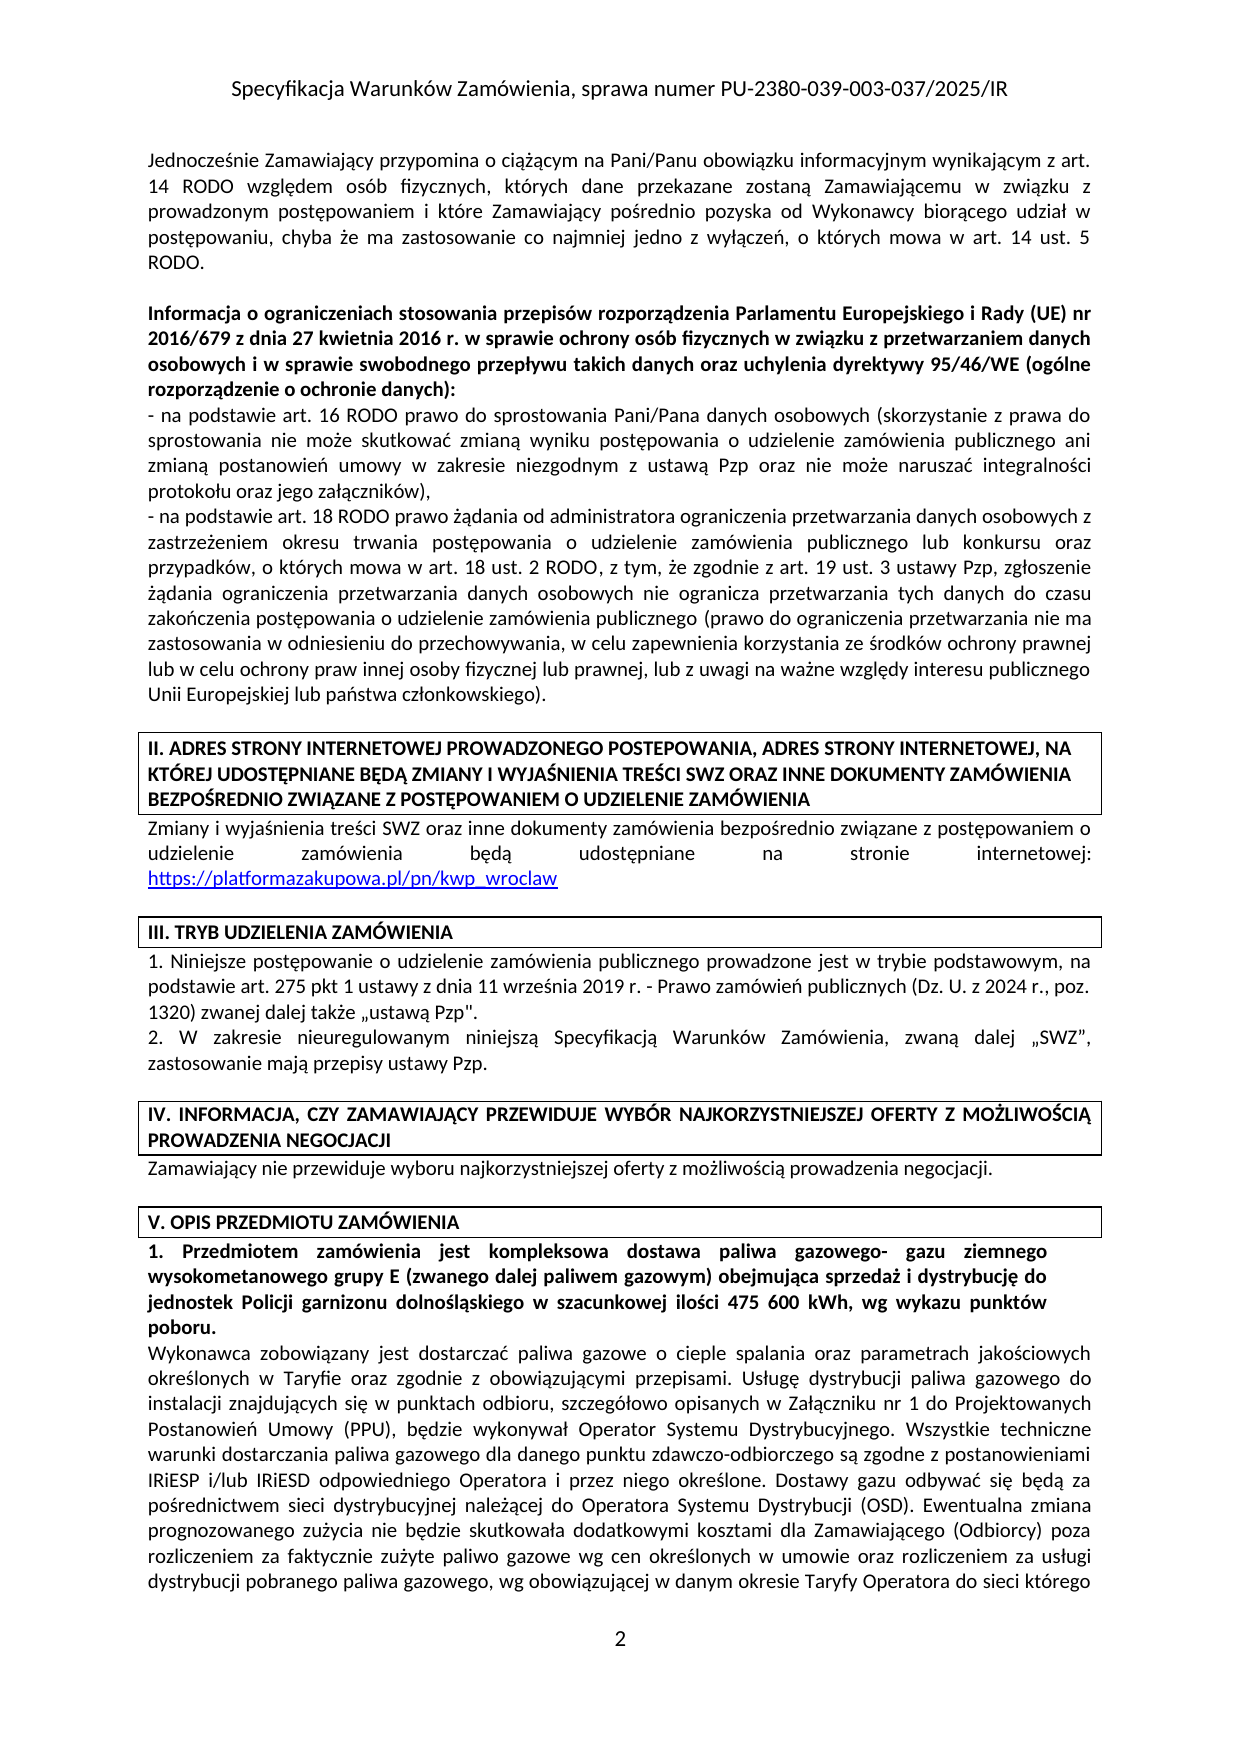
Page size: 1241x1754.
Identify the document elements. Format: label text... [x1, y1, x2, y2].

text Zmiany i wyjaśnienia treści SWZ oraz inne dokumenty zamówienia bezpośrednio związane z postępowaniem o udzielenie zamówienia będą udostępniane na stronie internetowej: https://platformazakupowa.pl/pn/kwp_wroclaw [148, 815, 1093, 891]
text - na podstawie art. 18 RODO prawo żądania od administratora ograniczenia przetwarzania danych osobowych z zastrzeżeniem okresu trwania postępowania o udzielenie zamówienia publicznego lub konkursu oraz przypadków, o których mowa w art. 18 ust. 2 RODO, z tym, że zgodnie z art. 19 ust. 3 ustawy Pzp, zgłoszenie żądania ograniczenia przetwarzania danych osobowych nie ogranicza przetwarzania tych danych do czasu zakończenia postępowania o udzielenie zamówienia publicznego (prawo do ograniczenia przetwarzania nie ma zastosowania w odniesieniu do przechowywania, w celu zapewnienia korzystania ze środków ochrony prawnej lub w celu ochrony praw innej osoby fizycznej lub prawnej, lub z uwagi na ważne względy interesu publicznego Unii Europejskiej lub państwa członkowskiego). [148, 503, 1093, 707]
text II. ADRES STRONY INTERNETOWEJ PROWADZONEGO POSTEPOWANIA, ADRES STRONY INTERNETOWEJ, NA KTÓREJ UDOSTĘPNIANE BĘDĄ ZMIANY I WYJAŚNIENIA TREŚCI SWZ ORAZ INNE DOKUMENTY ZAMÓWIENIA BEZPOŚREDNIO ZWIĄZANE Z POSTĘPOWANIEM O UDZIELENIE ZAMÓWIENIA [139, 733, 1101, 814]
text 1. Niniejsze postępowanie o udzielenie zamówienia publicznego prowadzone jest w trybie podstawowym, na podstawie art. 275 pkt 1 ustawy z dnia 11 września 2019 r. - Prawo zamówień publicznych (Dz. U. z 2024 r., poz. 1320) zwanej dalej także „ustawą Pzp". [148, 948, 1093, 1024]
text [148, 1340, 1093, 1594]
text Jednocześnie Zamawiający przypomina o ciążącym na Pani/Panu obowiązku informacyjnym wynikającym z art. 14 RODO względem osób fizycznych, których dane przekazane zostaną Zamawiającemu w związku z prowadzonym postępowaniem i które Zamawiający pośrednio pozyska od Wykonawcy biorącego udział w postępowaniu, chyba że ma zastosowanie co najmniej jedno z wyłączeń, o których mowa w art. 14 ust. 5 RODO. [148, 148, 1093, 275]
text 1. Przedmiotem zamówienia jest kompleksowa dostawa paliwa gazowego- gazu ziemnego wysokometanowego grupy E (zwanego dalej paliwem gazowym) obejmująca sprzedaż i dystrybucję do jednostek Policji garnizonu dolnośląskiego w szacunkowej ilości 475 600 kWh, wg wykazu punktów poboru. [148, 1238, 1048, 1340]
text IV. INFORMACJA, CZY ZAMAWIAJĄCY PRZEWIDUJE WYBÓR NAJKORZYSTNIEJSZEJ OFERTY Z MOŻLIWOŚCIĄ PROWADZENIA NEGOCJACJI [139, 1102, 1101, 1154]
text V. OPIS PRZEDMIOTU ZAMÓWIENIA [139, 1208, 1101, 1237]
text Zamawiający nie przewiduje wyboru najkorzystniejszej oferty z możliwością prowadzenia negocjacji. [148, 1156, 1093, 1181]
text Informacja o ograniczeniach stosowania przepisów rozporządzenia Parlamentu Europejskiego i Rady (UE) nr 2016/679 z dnia 27 kwietnia 2016 r. w sprawie ochrony osób fizycznych w związku z przetwarzaniem danych osobowych i w sprawie swobodnego przepływu takich danych oraz uchylenia dyrektywy 95/46/WE (ogólne rozporządzenie o ochronie danych): [148, 300, 1093, 402]
text - na podstawie art. 16 RODO prawo do sprostowania Pani/Pana danych osobowych (skorzystanie z prawa do sprostowania nie może skutkować zmianą wyniku postępowania o udzielenie zamówienia publicznego ani zmianą postanowień umowy w zakresie niezgodnym z ustawą Pzp oraz nie może naruszać integralności protokołu oraz jego załączników), [148, 402, 1093, 503]
text III. TRYB UDZIELENIA ZAMÓWIENIA [139, 918, 1101, 947]
text 2. W zakresie nieuregulowanym niniejszą Specyfikacją Warunków Zamówienia, zwaną dalej „SWZ”, zastosowanie mają przepisy ustawy Pzp. [148, 1024, 1093, 1075]
